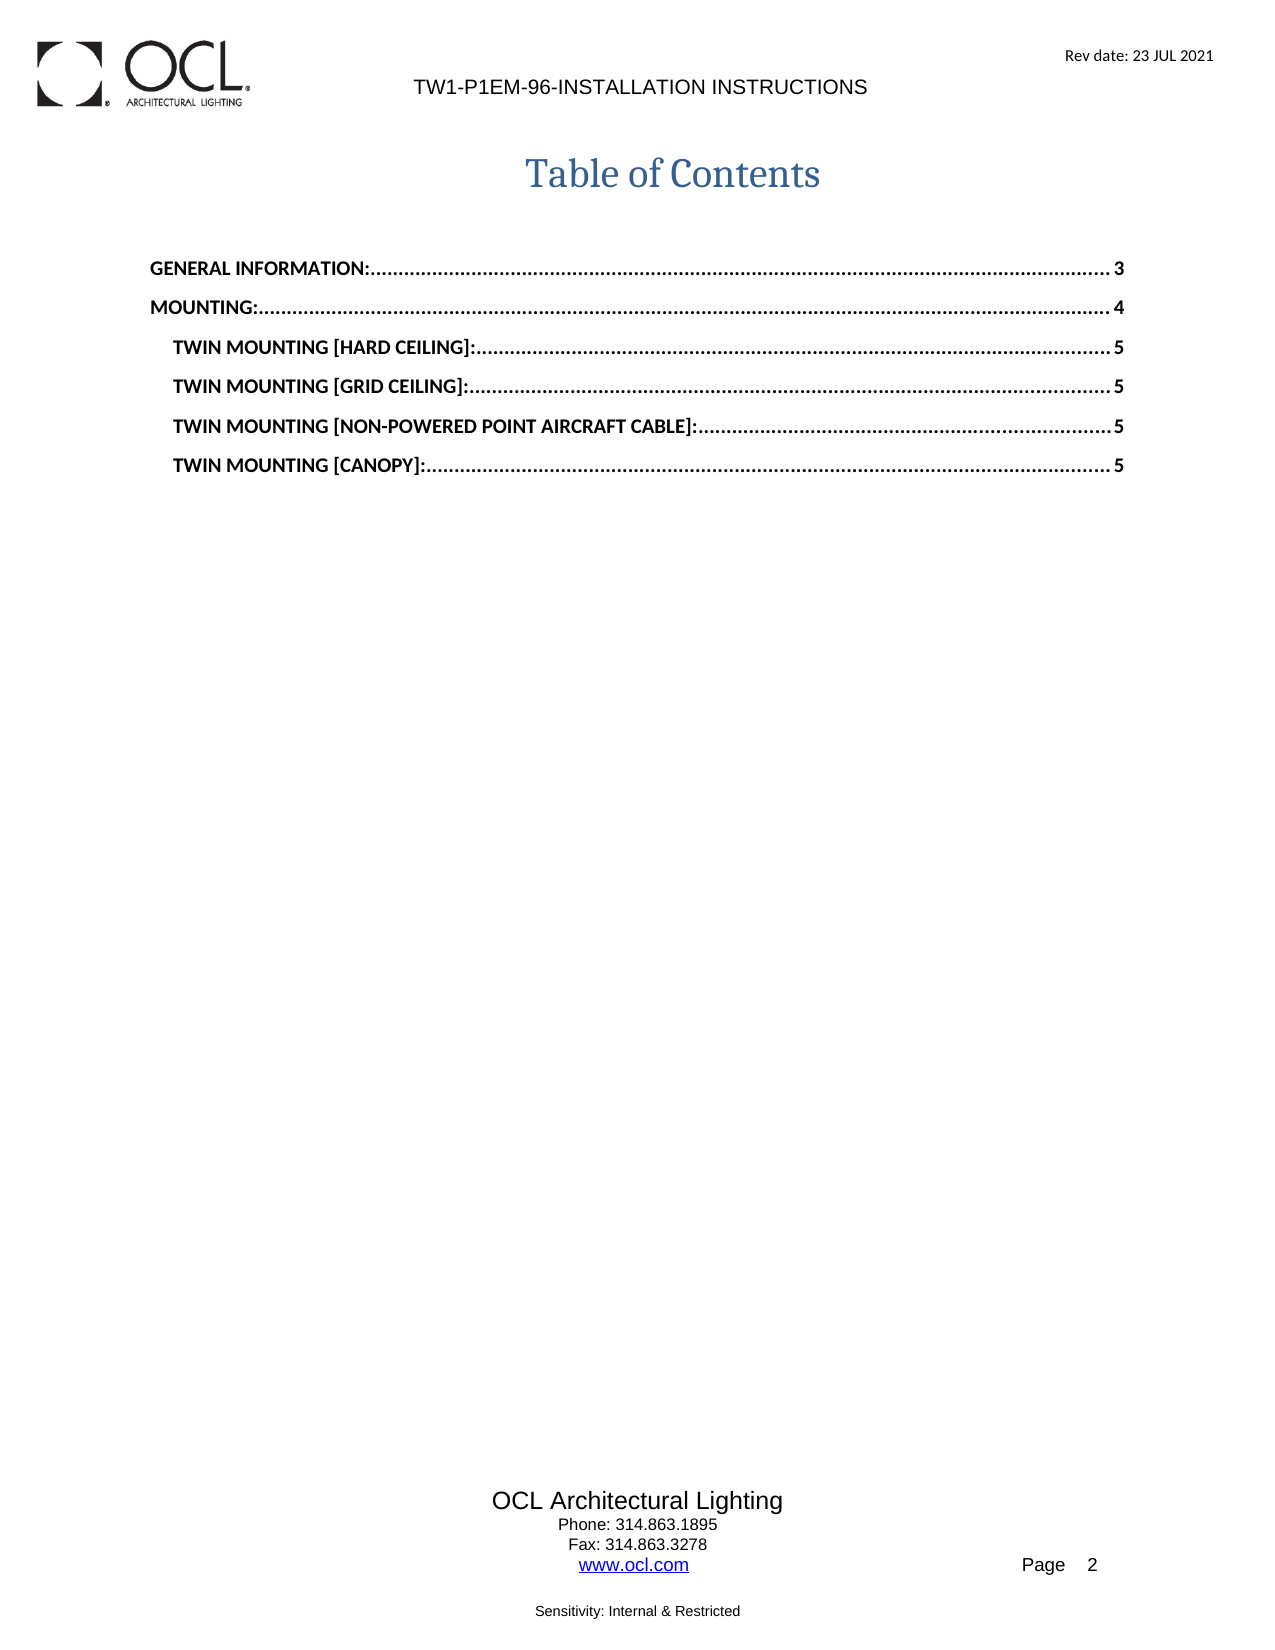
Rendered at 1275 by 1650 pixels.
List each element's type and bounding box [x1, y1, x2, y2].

picture [12, 16, 250, 131]
